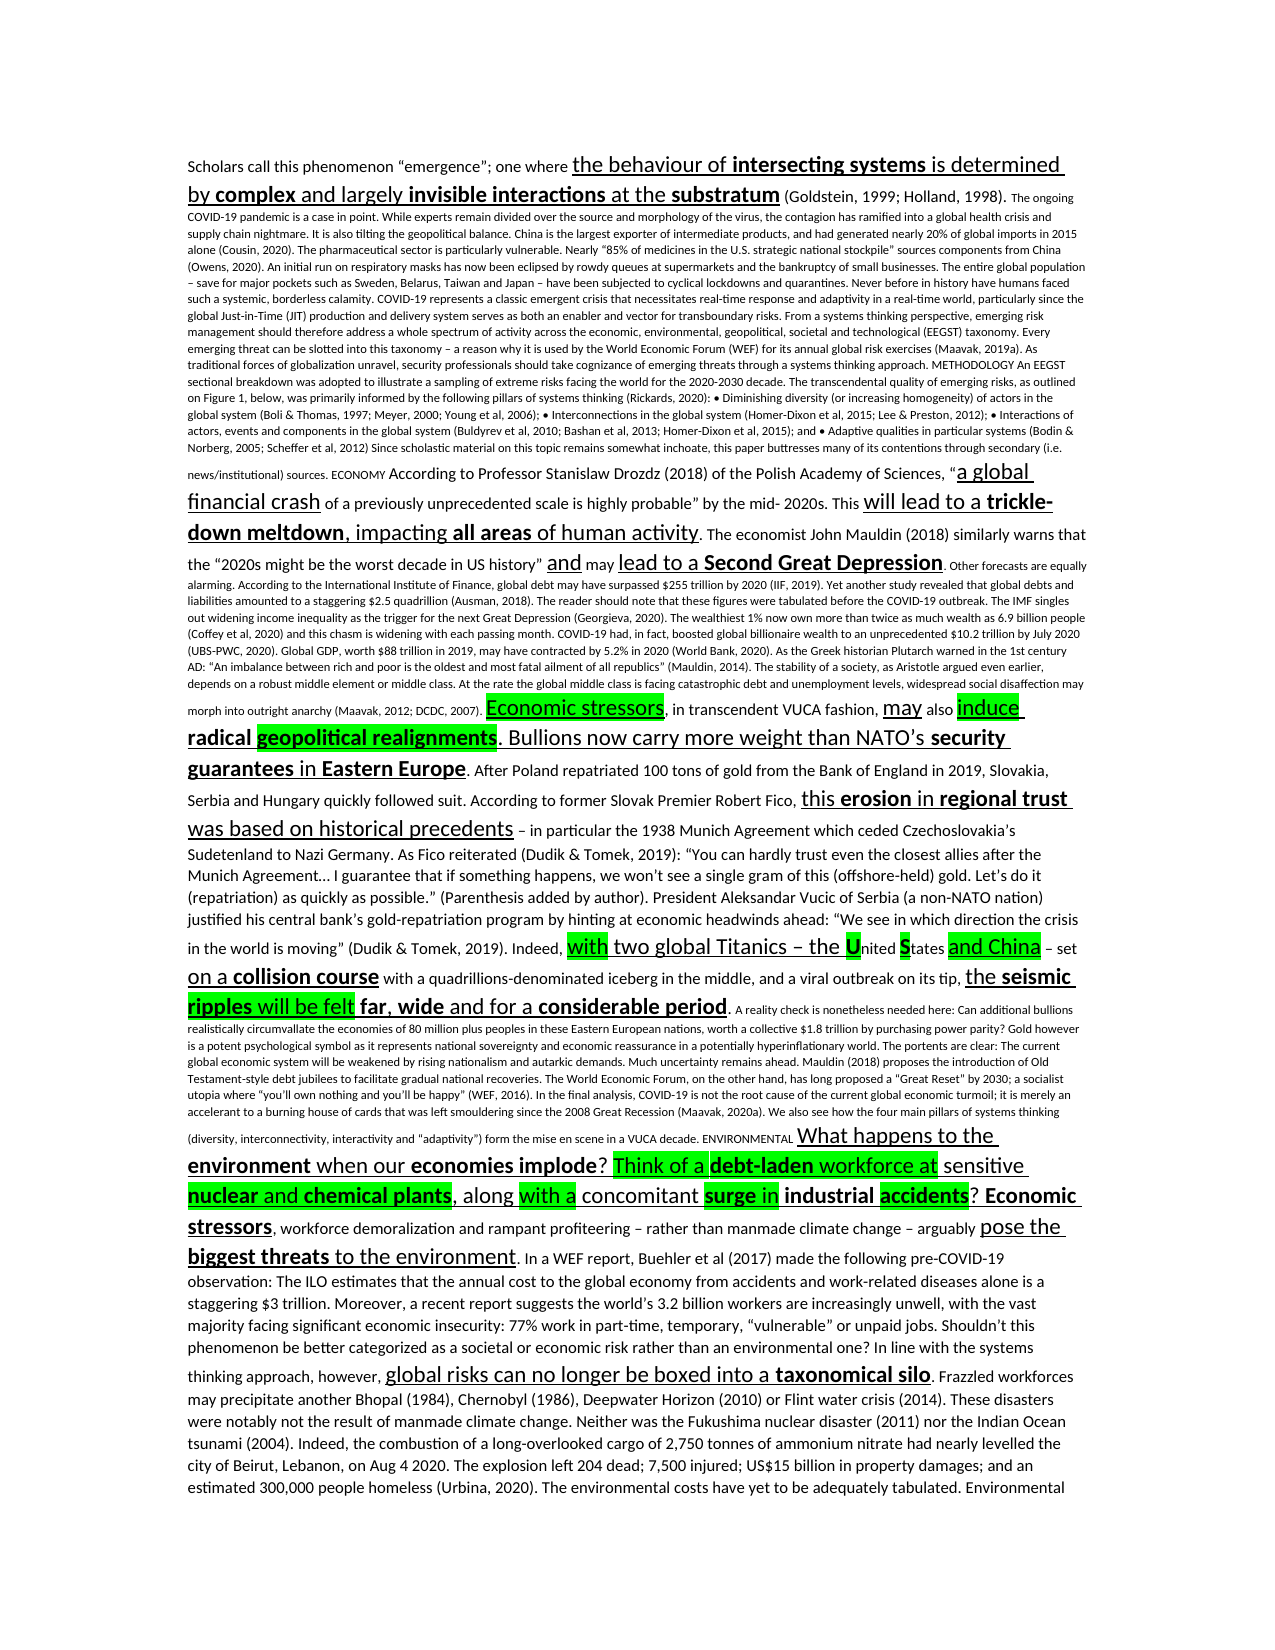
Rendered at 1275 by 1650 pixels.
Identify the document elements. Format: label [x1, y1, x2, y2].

text [187, 150, 1087, 1497]
